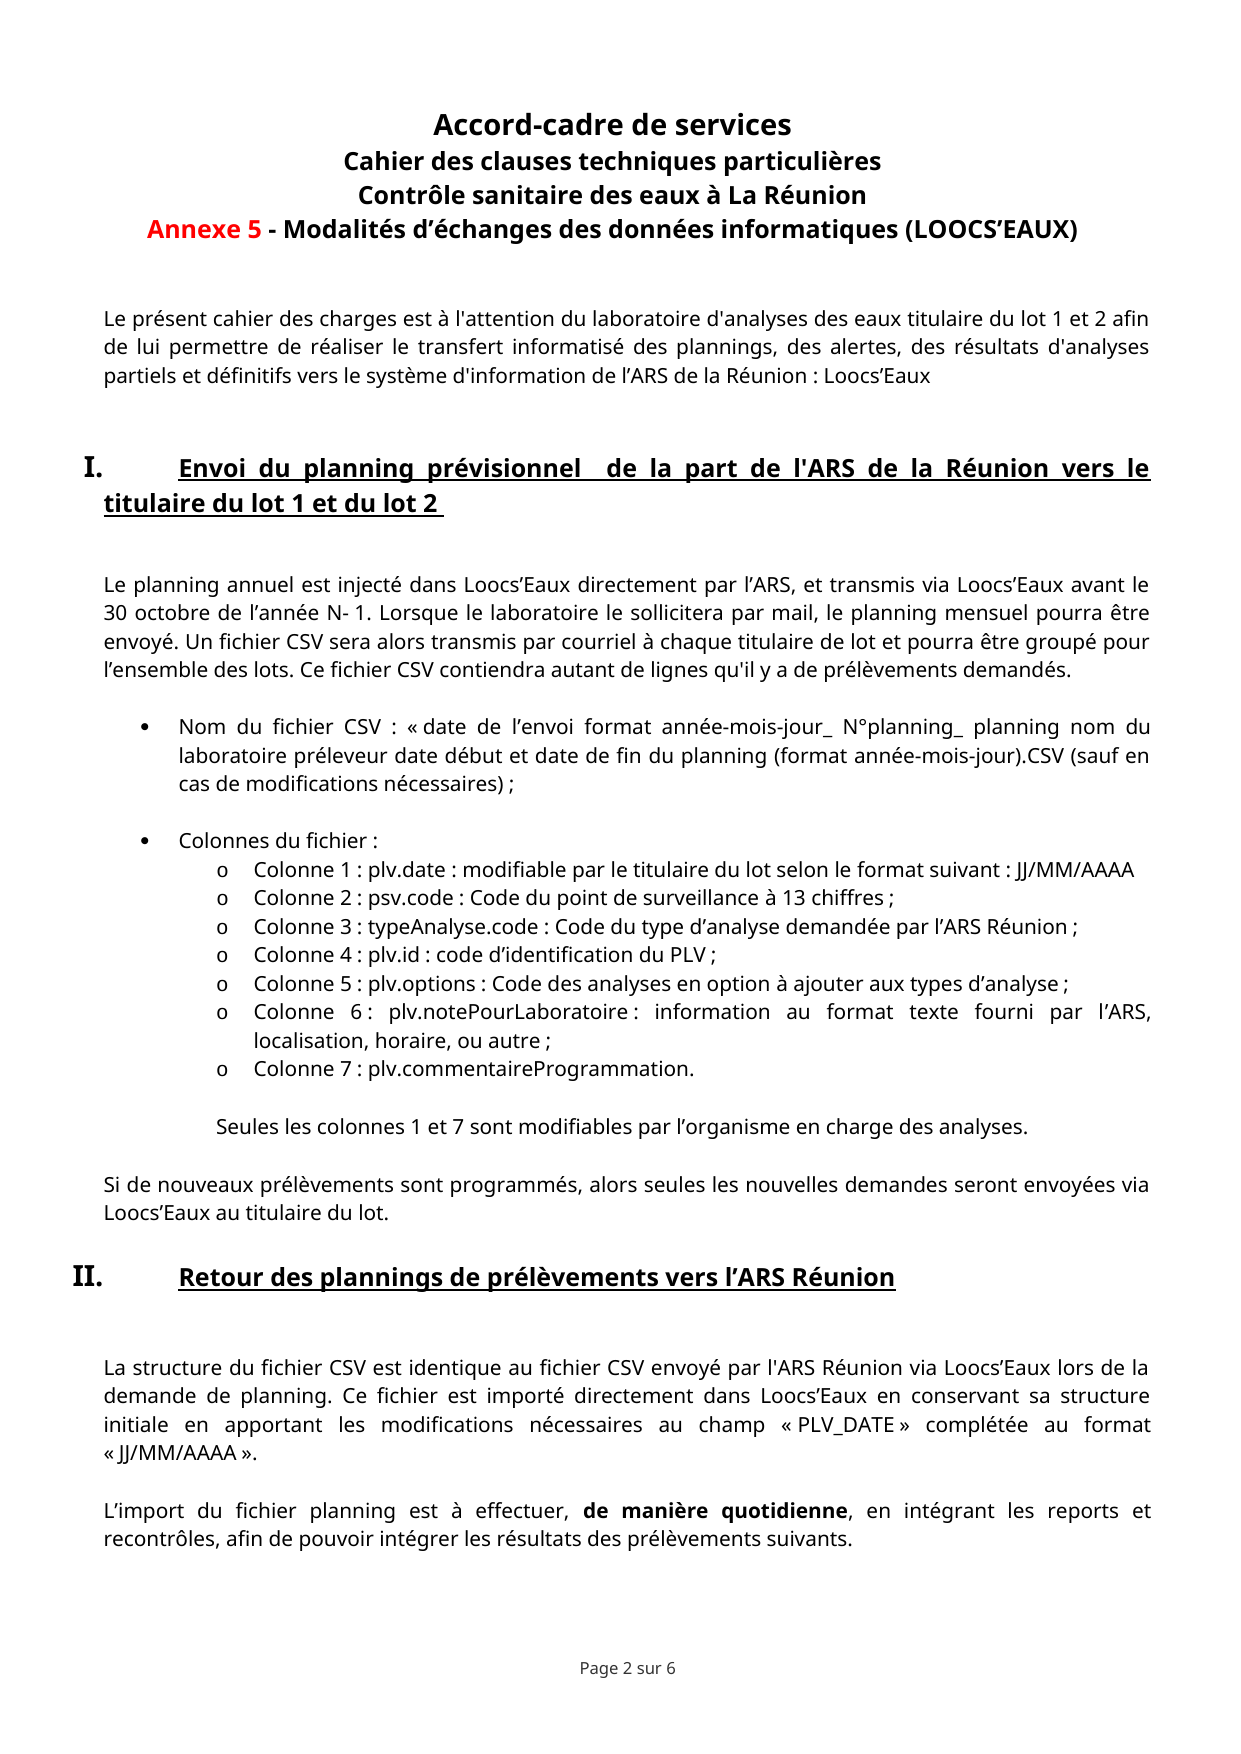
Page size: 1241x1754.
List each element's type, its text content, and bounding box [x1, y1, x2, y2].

text Le présent cahier des charges est à l'attention du laboratoire d'analyses des eaux titulaire du lot 1 et 2 afin de lui permettre de réaliser le transfert informatisé des plannings, des alertes, des résultats d'analyses partiels et définitifs vers le système d'information de l’ARS de la Réunion : Loocs’Eaux [103, 304, 1152, 389]
list Colonne 4 : plv.id : code d’identification du PLV ; [216, 940, 1152, 969]
subtitle Le planning annuel est injecté dans Loocs’Eaux directement par l’ARS, et transmis via Loocs’Eaux avant le 30 octobre de l’année N- 1. Lorsque le laboratoire le sollicitera par mail, le planning mensuel pourra être envoyé. Un fichier CSV sera alors transmis par courriel à chaque titulaire de lot et pourra être groupé pour l’ensemble des lots. Ce fichier CSV contiendra autant de lignes qu'il y a de prélèvements demandés. [103, 570, 1152, 684]
list Colonne 7 : plv.commentaireProgrammation. [216, 1054, 1152, 1083]
list Envoi du planning prévisionnel de la part de l'ARS de la Réunion vers le titulaire du lot 1 et du lot 2 [103, 446, 1152, 520]
list Colonne 3 : typeAnalyse.code : Code du type d’analyse demandée par l’ARS Réunion ; [216, 912, 1152, 940]
list Colonnes du fichier : [141, 826, 1152, 855]
list Retour des plannings de prélèvements vers l’ARS Réunion [103, 1256, 1152, 1295]
list Nom du fichier CSV : « date de l’envoi format année-mois-jour_ N°planning_ planning nom du laboratoire préleveur date début et date de fin du planning (format année-mois-jour).CSV (sauf en cas de modifications nécessaires) ; [141, 712, 1152, 798]
text Seules les colonnes 1 et 7 sont modifiables par l’organisme en charge des analyses. [216, 1112, 1152, 1141]
list Colonne 2 : psv.code : Code du point de surveillance à 13 chiffres ; [216, 883, 1152, 912]
text La structure du fichier CSV est identique au fichier CSV envoyé par l'ARS Réunion via Loocs’Eaux lors de la demande de planning. Ce fichier est importé directement dans Loocs’Eaux en conservant sa structure initiale en apportant les modifications nécessaires au champ « PLV_DATE » complétée au format « JJ/MM/AAAA ». [103, 1353, 1152, 1467]
text L’import du fichier planning est à effectuer, de manière quotidienne, en intégrant les reports et recontrôles, afin de pouvoir intégrer les résultats des prélèvements suivants. [103, 1496, 1152, 1553]
list Colonne 1 : plv.date : modifiable par le titulaire du lot selon le format suivant : JJ/MM/AAAA [216, 855, 1152, 883]
list Colonne 5 : plv.options : Code des analyses en option à ajouter aux types d’analyse ; [216, 969, 1152, 997]
text Si de nouveaux prélèvements sont programmés, alors seules les nouvelles demandes seront envoyées via Loocs’Eaux au titulaire du lot. [103, 1170, 1152, 1227]
list Colonne 6 : plv.notePourLaboratoire : information au format texte fourni par l’ARS, localisation, horaire, ou autre ; [216, 997, 1152, 1054]
